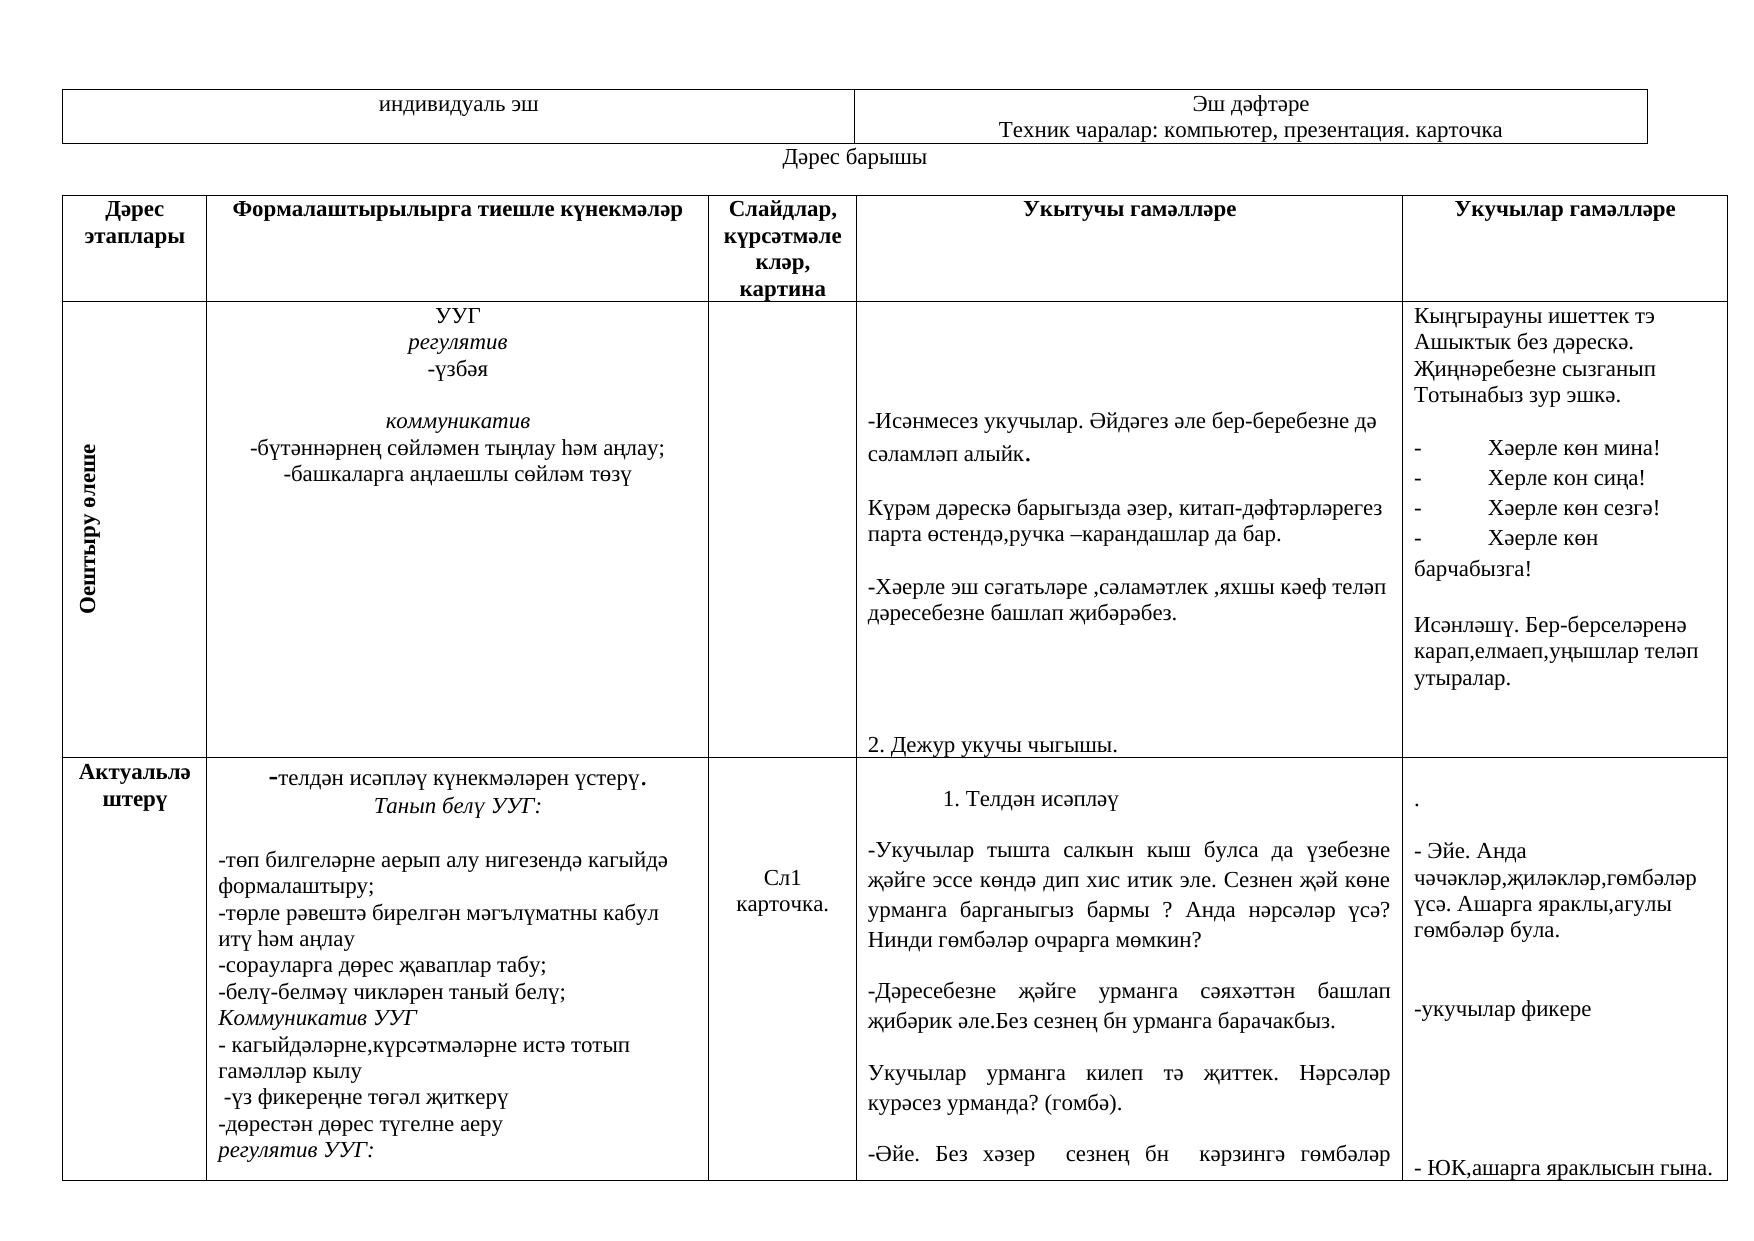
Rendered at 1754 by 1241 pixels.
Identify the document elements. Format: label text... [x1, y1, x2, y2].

table_cell УУГ регулятив -үзбәя коммуникатив -бүтәннәрнең сөйләмен тыңлау һәм аңлау; -башкаларга аңлаешлы сөйләм төзү [207, 302, 708, 757]
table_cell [207, 758, 708, 1180]
table_cell -Исәнмесез укучылар. Әйдәгез әле бер-беребезне дә сәламләп алыйк. Күрәм дәрескә барыгызда әзер, китап-дәфтәрләрегез парта өстендә,ручка –карандашлар да бар. -Хәерле эш сәгатьләре ,сәламәтлек ,яхшы кәеф теләп дәресебезне башлап җибәрәбез. 2. Дежур укучы чыгышы. [857, 302, 1402, 757]
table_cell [1403, 758, 1727, 1180]
table_cell [709, 302, 856, 757]
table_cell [63, 758, 206, 1180]
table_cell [857, 758, 1402, 1180]
table_header Укытучы гамәлләре [857, 196, 1402, 301]
text Дәрес барышы [74, 144, 1636, 170]
table_header Формалаштырылырга тиешле күнекмәләр [207, 196, 708, 301]
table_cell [709, 758, 856, 1180]
table_header Слайдлар, күрсәтмәлекләр, картина [709, 196, 856, 301]
table_header Дәрес этаплары [63, 196, 206, 301]
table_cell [63, 90, 854, 142]
table_cell Кыңгырауны ишеттек тэ Ашыктык без дәрескә. Җиңнәребезне сызганып Тотынабыз зур эшкә. Хәерле көн мина! Херле кон сиңа! Хәерле көн сезгә! Хәерле көн барчабызга! Исәнләшү. Бер-берселәренә карап,елмаеп,уңышлар теләп утыралар. [1403, 302, 1727, 757]
table_cell Оештыру өлеше [63, 302, 206, 757]
table_header Укучылар гамәлләре [1403, 196, 1727, 301]
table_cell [855, 90, 1647, 142]
